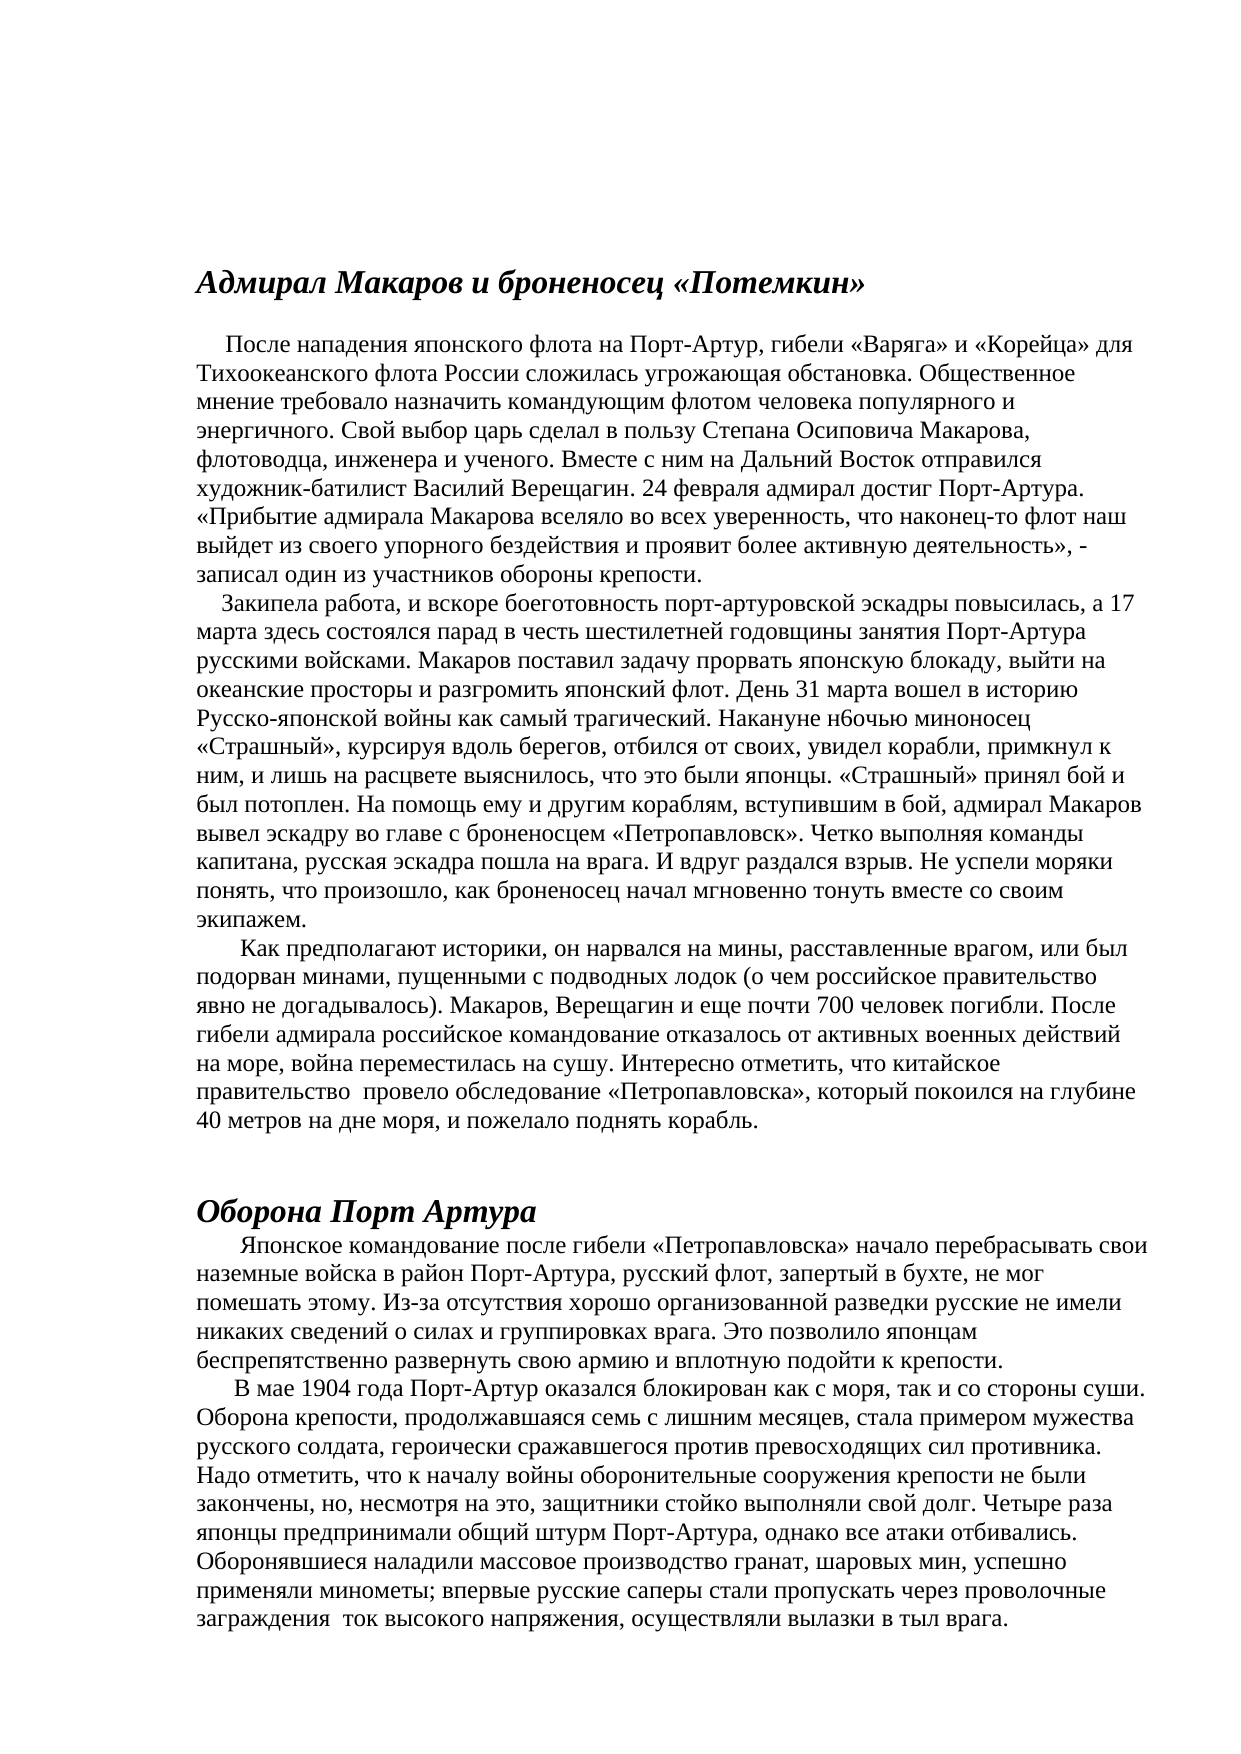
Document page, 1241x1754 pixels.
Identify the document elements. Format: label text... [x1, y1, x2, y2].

text Оборона Порт Артура [196, 1191, 1152, 1230]
text После нападения японского флота на Порт-Артур, гибели «Варяга» и «Корейца» для Тихоокеанского флота России сложилась угрожающая обстановка. Общественное мнение требовало назначить командующим флотом человека популярного и энергичного. Свой выбор царь сделал в пользу Степана Осиповича Макарова, флотоводца, инженера и ученого. Вместе с ним на Дальний Восток отправился художник-батилист Василий Верещагин. 24 февраля адмирал достиг Порт-Артура. «Прибытие адмирала Макарова вселяло во всех уверенность, что наконец-то флот наш выйдет из своего упорного бездействия и проявит более активную деятельность», - записал один из участников обороны крепости. [196, 329, 1152, 588]
text Как предполагают историки, он нарвался на мины, расставленные врагом, или был подорван минами, пущенными с подводных лодок (о чем российское правительство явно не догадывалось). Макаров, Верещагин и еще почти 700 человек погибли. После гибели адмирала российское командование отказалось от активных военных действий на море, война переместилась на сушу. Интересно отметить, что китайское правительство провело обследование «Петропавловска», который покоился на глубине 40 метров на дне моря, и пожелало поднять корабль. [196, 933, 1152, 1134]
text Закипела работа, и вскоре боеготовность порт-артуровской эскадры повысилась, а 17 марта здесь состоялся парад в честь шестилетней годовщины занятия Порт-Артура русскими войсками. Макаров поставил задачу прорвать японскую блокаду, выйти на океанские просторы и разгромить японский флот. День 31 марта вошел в историю Русско-японской войны как самый трагический. Накануне н6очью миноносец «Страшный», курсируя вдоль берегов, отбился от своих, увидел корабли, примкнул к ним, и лишь на расцвете выяснилось, что это были японцы. «Страшный» принял бой и был потоплен. На помощь ему и другим кораблям, вступившим в бой, адмирал Макаров вывел эскадру во главе с броненосцем «Петропавловск». Четко выполняя команды капитана, русская эскадра пошла на врага. И вдруг раздался взрыв. Не успели моряки понять, что произошло, как броненосец начал мгновенно тонуть вместе со своим экипажем. [196, 588, 1152, 933]
text Японское командование после гибели «Петропавловска» начало перебрасывать свои наземные войска в район Порт-Артура, русский флот, запертый в бухте, не мог помешать этому. Из-за отсутствия хорошо организованной разведки русские не имели никаких сведений о силах и группировках врага. Это позволило японцам беспрепятственно развернуть свою армию и вплотную подойти к крепости. [196, 1230, 1152, 1373]
text Адмирал Макаров и броненосец «Потемкин» [196, 262, 1152, 300]
text В мае 1904 года Порт-Артур оказался блокирован как с моря, так и со стороны суши. Оборона крепости, продолжавшаяся семь с лишним месяцев, стала примером мужества русского солдата, героически сражавшегося против превосходящих сил противника. Надо отметить, что к началу войны оборонительные сооружения крепости не были закончены, но, несмотря на это, защитники стойко выполняли свой долг. Четыре раза японцы предпринимали общий штурм Порт-Артура, однако все атаки отбивались. Оборонявшиеся наладили массовое производство гранат, шаровых мин, успешно применяли минометы; впервые русские саперы стали пропускать через проволочные заграждения ток высокого напряжения, осуществляли вылазки в тыл врага. [196, 1373, 1152, 1632]
